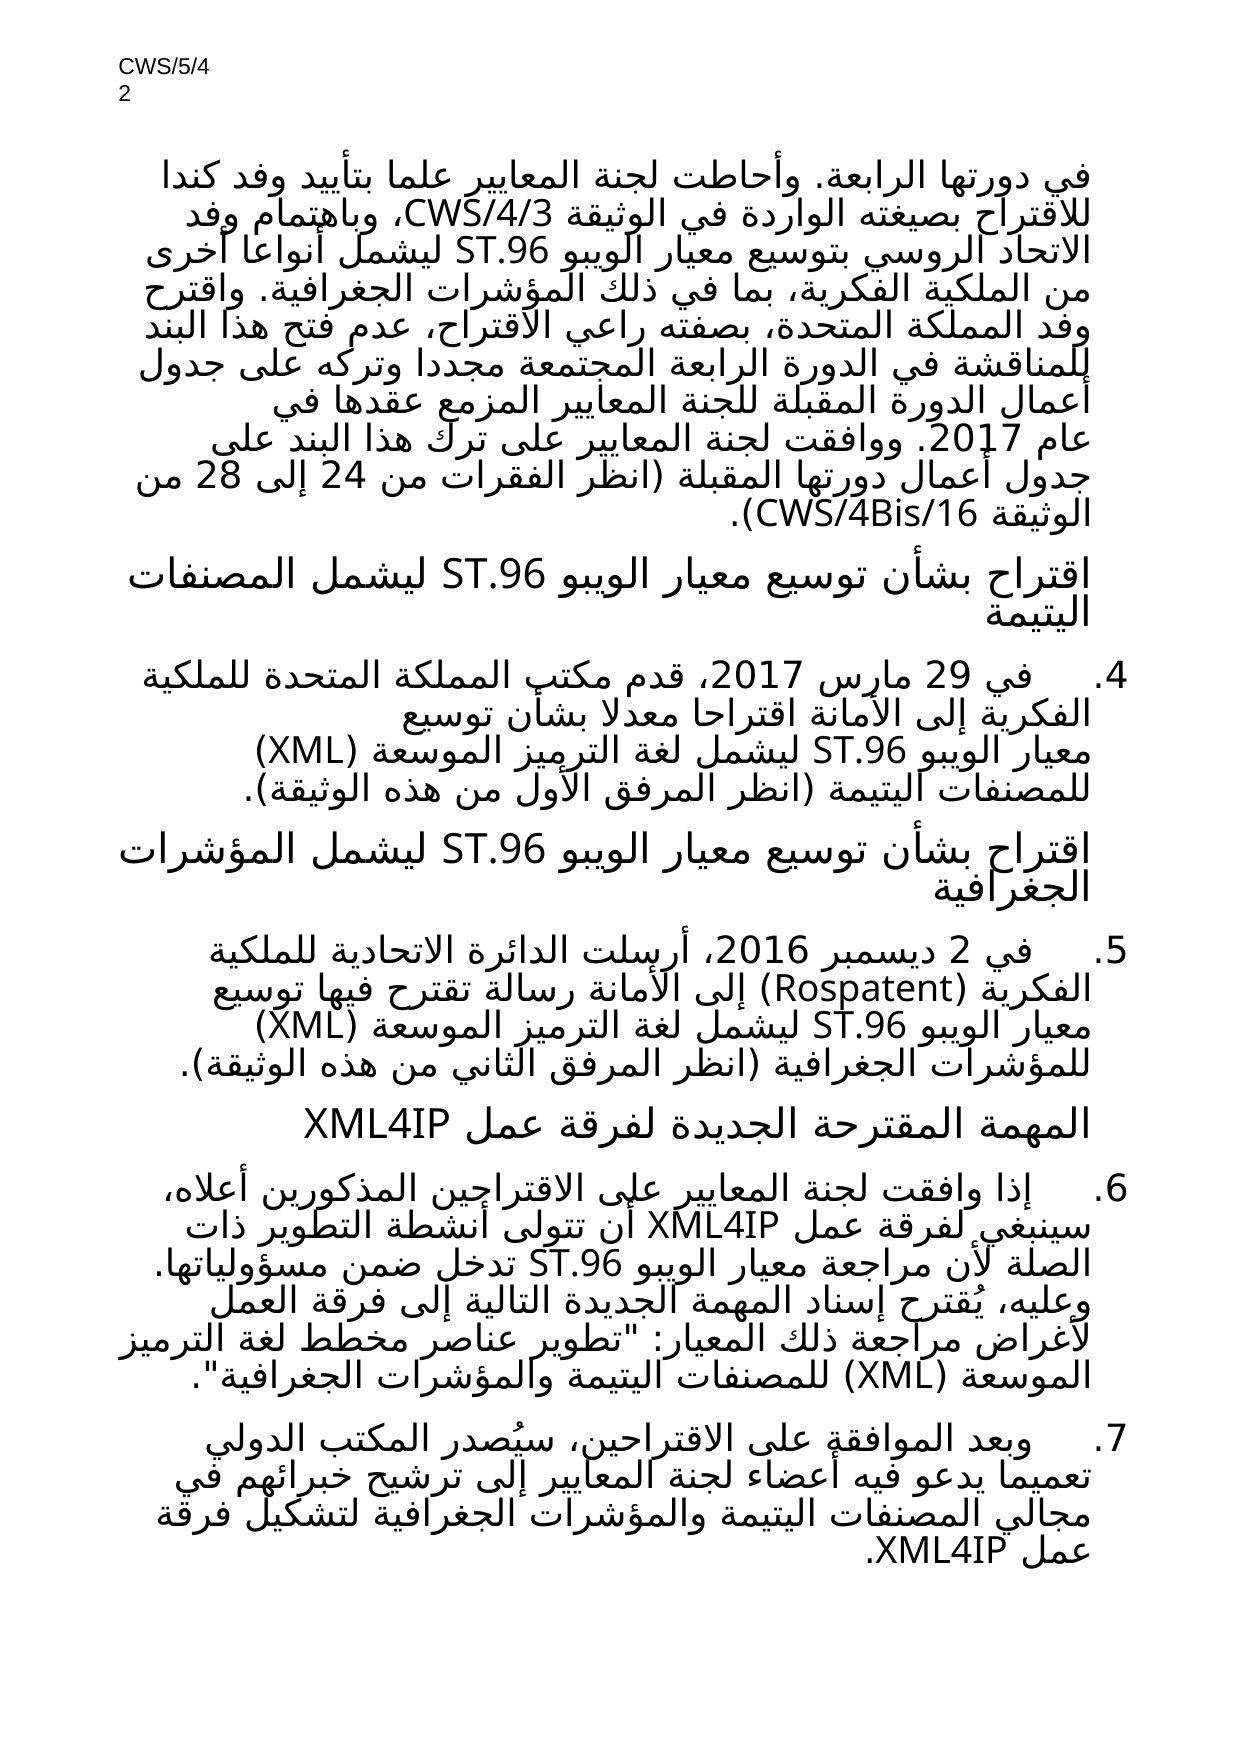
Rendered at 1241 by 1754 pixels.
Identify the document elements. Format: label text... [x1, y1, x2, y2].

text المهمة المقترحة الجديدة لفرقة عمل XML4IP [870, 1108, 1072, 1146]
text إذا وافقت لجنة المعايير على الاقتراحين المذكورين أعلاه، سينبغي لفرقة عمل XML4IP أن تتولى أنشطة التطوير ذات الصلة لأن مراجعة معيار الويبو ST.96 تدخل ضمن مسؤولياتها. وعليه، يُقترح إسناد المهمة الجديدة التالية إلى فرقة العمل لأغراض مراجعة ذلك المعيار: "تطوير عناصر مخطط لغة الترميز الموسعة (XML) للمصنفات اليتيمة والمؤشرات الجغرافية". [118, 1171, 1092, 1396]
text اقتراح بشأن توسيع معيار الويبو ST.96 ليشمل المؤشرات الجغرافية [118, 833, 1092, 908]
text المهمة المقترحة الجديدة لفرقة عمل XML4IP [610, 1108, 945, 1146]
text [118, 158, 1092, 533]
text في 29 مارس 2017، قدم مكتب المملكة المتحدة للملكية الفكرية إلى الأمانة اقتراحا معدلا بشأن توسيع معيار الويبو ST.96 ليشمل لغة الترميز الموسعة (‎XML‏) للمصنفات اليتيمة (انظر المرفق الأول من هذه الوثيقة). [118, 658, 1092, 808]
text المهمة المقترحة الجديدة لفرقة عمل XML4IP [118, 1108, 649, 1146]
text في 2 ديسمبر 2016، أرسلت الدائرة الاتحادية للملكية الفكرية (Rospatent) إلى الأمانة رسالة تقترح فيها توسيع معيار الويبو ST.96 ليشمل لغة الترميز الموسعة (‎XML‏) للمؤشرات الجغرافية (انظر المرفق الثاني من هذه الوثيقة). [118, 933, 1092, 1083]
text اقتراح بشأن توسيع معيار الويبو ST.96 ليشمل المصنفات اليتيمة [118, 558, 1092, 633]
text وبعد الموافقة على الاقتراحين، سيُصدر المكتب الدولي تعميما يدعو فيه أعضاء لجنة المعايير إلى ترشيح خبرائهم في مجالي المصنفات اليتيمة والمؤشرات الجغرافية لتشكيل فرقة عمل XML4IP. [118, 1421, 1092, 1571]
